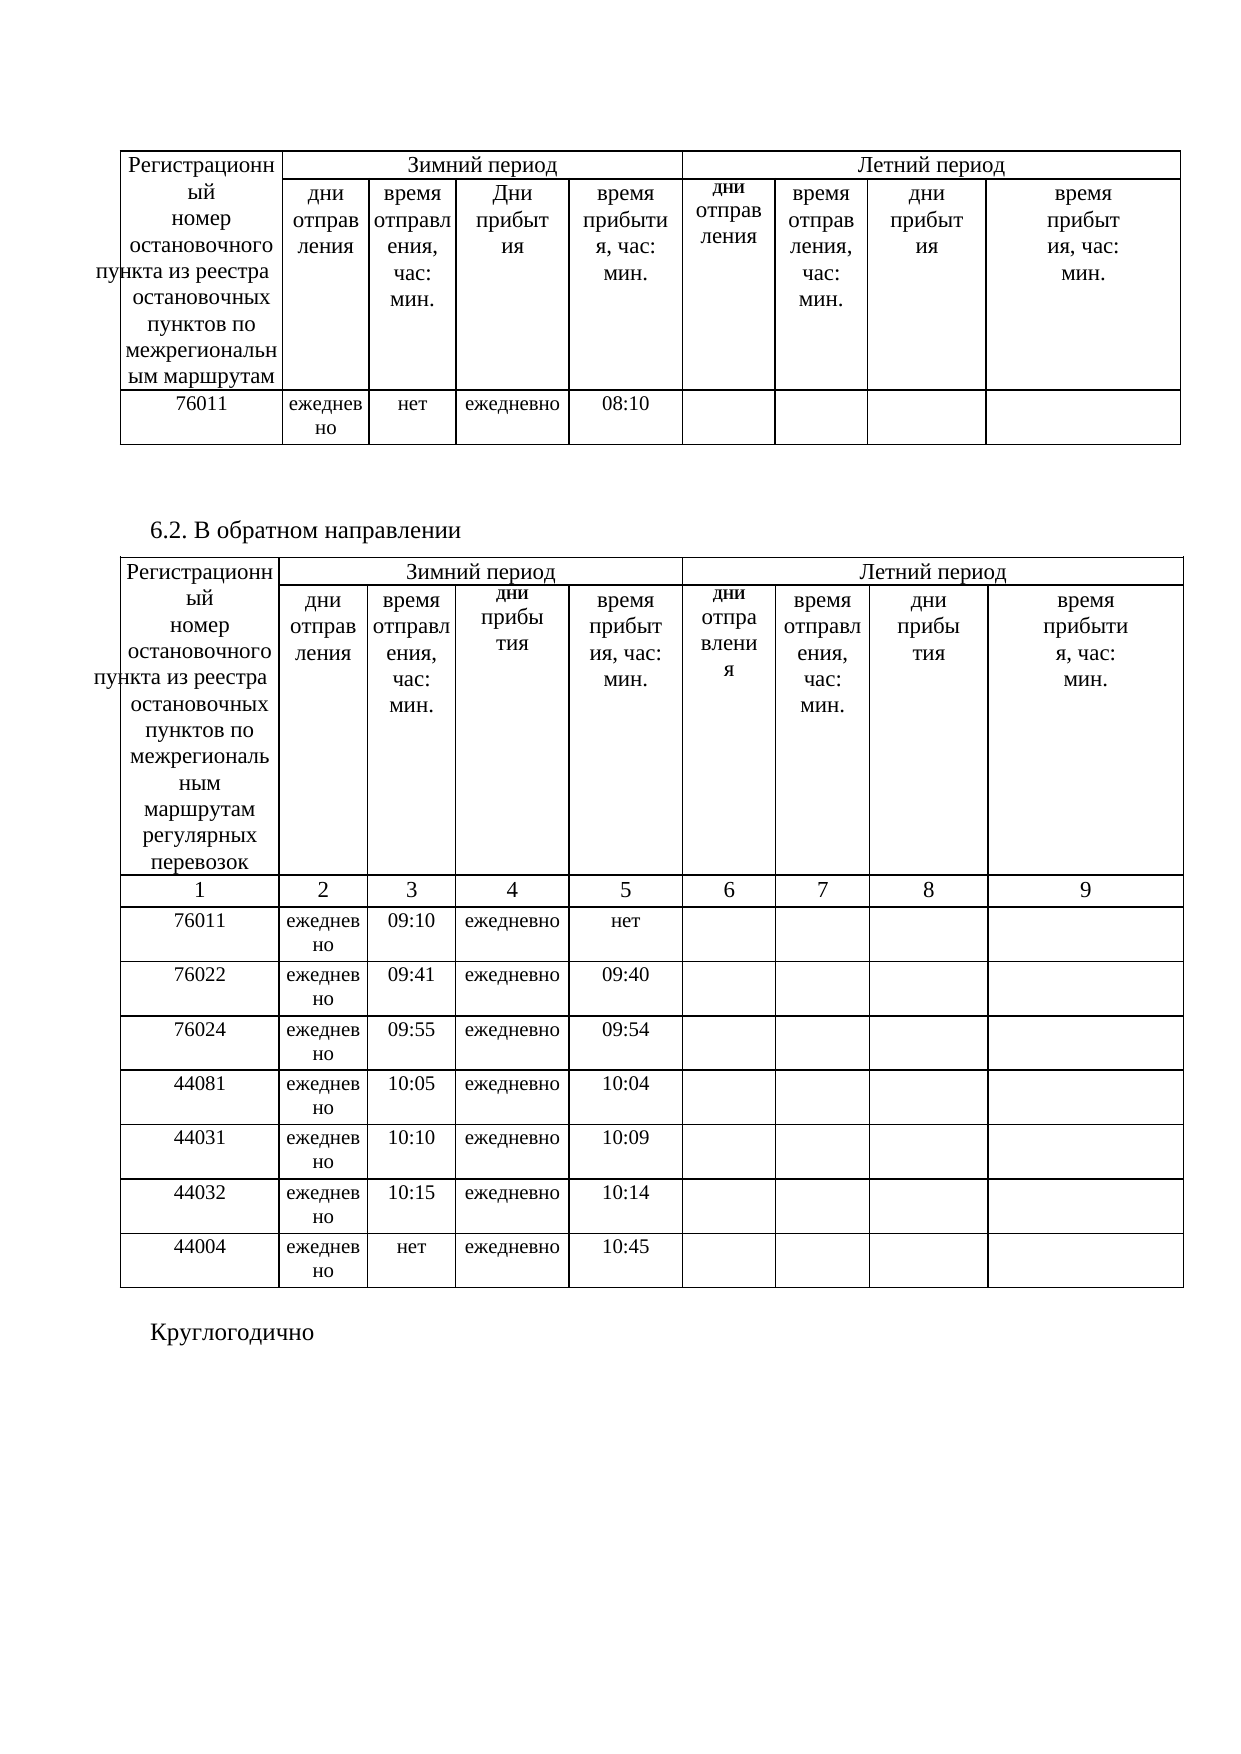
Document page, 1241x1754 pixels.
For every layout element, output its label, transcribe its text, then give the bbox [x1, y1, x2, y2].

table_cell [683, 962, 775, 1015]
table_cell 10:10 [368, 1125, 455, 1178]
table_cell [870, 1071, 987, 1124]
table_cell 44004 [121, 1234, 278, 1287]
table_cell [683, 1234, 775, 1287]
table_cell 4 [456, 876, 568, 906]
table_cell [776, 1125, 869, 1178]
table_cell 7 [776, 876, 869, 906]
table_cell [776, 1180, 869, 1232]
table_cell [989, 1180, 1183, 1232]
table_cell время отправл ения, час: мин. [776, 586, 869, 874]
table_cell нет [570, 908, 682, 961]
table_cell [870, 1234, 987, 1287]
table_cell 10:45 [570, 1234, 682, 1287]
table_cell дни отправ ления [283, 180, 368, 389]
table_cell [776, 391, 867, 444]
table_cell 08:10 [570, 391, 682, 444]
table_cell 5 [570, 876, 682, 906]
table_cell [989, 1017, 1183, 1069]
table_cell 76011 [121, 908, 278, 961]
table_cell 76022 [121, 962, 278, 1015]
table_cell ДНИ отправ ления [683, 180, 774, 389]
table_header Летний период [683, 152, 1180, 178]
table_cell ежедневно [456, 1180, 568, 1232]
table_cell 10:15 [368, 1180, 455, 1232]
text 6.2. В обратном направлении [150, 515, 1090, 544]
table_cell ежедневно [283, 391, 368, 444]
table_cell ежедневно [280, 1071, 367, 1124]
table_cell [987, 391, 1180, 444]
table_cell ежедневно [457, 391, 568, 444]
table_header Зимний период [280, 558, 682, 584]
table_cell [683, 1017, 775, 1069]
text Круглогодично [150, 1317, 1090, 1346]
table_cell 8 [870, 876, 987, 906]
table_cell 09:55 [368, 1017, 455, 1069]
table_cell 10:09 [570, 1125, 682, 1178]
table_cell [870, 962, 987, 1015]
table_cell 09:54 [570, 1017, 682, 1069]
table_cell дни прибыт ия [868, 180, 985, 389]
table_header Регистрационный номер остановочного пункта из реестра остановочных пунктов по межрегиональным маршрутам регулярных перевозок [121, 152, 282, 389]
table_cell ежедневно [280, 1125, 367, 1178]
table_cell 10:14 [570, 1180, 682, 1232]
table_cell дни прибы тия [870, 586, 987, 874]
table_cell 44081 [121, 1071, 278, 1124]
table_cell ежедневно [280, 1234, 367, 1287]
table_cell [683, 1071, 775, 1124]
table_cell ежедневно [280, 1180, 367, 1232]
table_cell [683, 1125, 775, 1178]
table_cell 76011 [121, 391, 282, 444]
table_cell [870, 1180, 987, 1232]
table_cell время прибыти я, час: мин. [989, 586, 1183, 874]
table_cell время отправл ения, час: мин. [368, 586, 455, 874]
table_cell ежедневно [280, 908, 367, 961]
table_cell ежедневно [456, 1017, 568, 1069]
table_cell нет [370, 391, 455, 444]
table_cell ежедневно [456, 1125, 568, 1178]
table_cell ежедневно [280, 1017, 367, 1069]
table_cell 1 [121, 876, 278, 906]
table_cell 09:10 [368, 908, 455, 961]
table_header Зимний период [283, 152, 682, 178]
table_cell [776, 1017, 869, 1069]
table_header Летний период [683, 558, 1183, 584]
table_cell [989, 1234, 1183, 1287]
table_cell [989, 962, 1183, 1015]
table_cell ежедневно [456, 908, 568, 961]
table_cell [989, 908, 1183, 961]
table_cell 09:41 [368, 962, 455, 1015]
table_cell 44031 [121, 1125, 278, 1178]
table_cell [776, 908, 869, 961]
table_cell ежедневно [456, 962, 568, 1015]
table_cell 10:05 [368, 1071, 455, 1124]
table_cell 6 [683, 876, 775, 906]
table_cell ежедневно [456, 1234, 568, 1287]
table_cell [776, 1234, 869, 1287]
table_cell [870, 1125, 987, 1178]
table_cell [989, 1125, 1183, 1178]
table_cell 2 [280, 876, 367, 906]
table_cell [683, 391, 774, 444]
table_cell Дни прибыт ия [457, 180, 568, 389]
table_cell [776, 1071, 869, 1124]
table_cell время прибыти я, час: мин. [570, 180, 682, 389]
table_cell [776, 962, 869, 1015]
table_cell ежедневно [456, 1071, 568, 1124]
table_cell [868, 391, 985, 444]
table_cell 10:04 [570, 1071, 682, 1124]
table_cell ежедневно [280, 962, 367, 1015]
table_cell нет [368, 1234, 455, 1287]
table_header Регистрационный номер остановочного пункта из реестра остановочных пунктов по межрегиональным маршрутам регулярных перевозок [121, 558, 278, 874]
table_cell [870, 1017, 987, 1069]
table_cell 44032 [121, 1180, 278, 1232]
table_cell 76024 [121, 1017, 278, 1069]
table_cell 09:40 [570, 962, 682, 1015]
table_cell дни отправ ления [280, 586, 367, 874]
table_cell [989, 1071, 1183, 1124]
table_cell время отправ ления, час: мин. [776, 180, 867, 389]
table_cell 9 [989, 876, 1183, 906]
table_cell [683, 1180, 775, 1232]
table_cell время прибыт ия, час: мин. [570, 586, 682, 874]
table_cell [870, 908, 987, 961]
table_cell время прибыт ия, час: мин. [987, 180, 1180, 389]
table_cell время отправл ения, час: мин. [370, 180, 455, 389]
table_cell 3 [368, 876, 455, 906]
table_cell ДНИ отпра влени я [683, 586, 775, 874]
table_cell [683, 908, 775, 961]
table_cell ДНИ прибы тия [456, 586, 568, 874]
